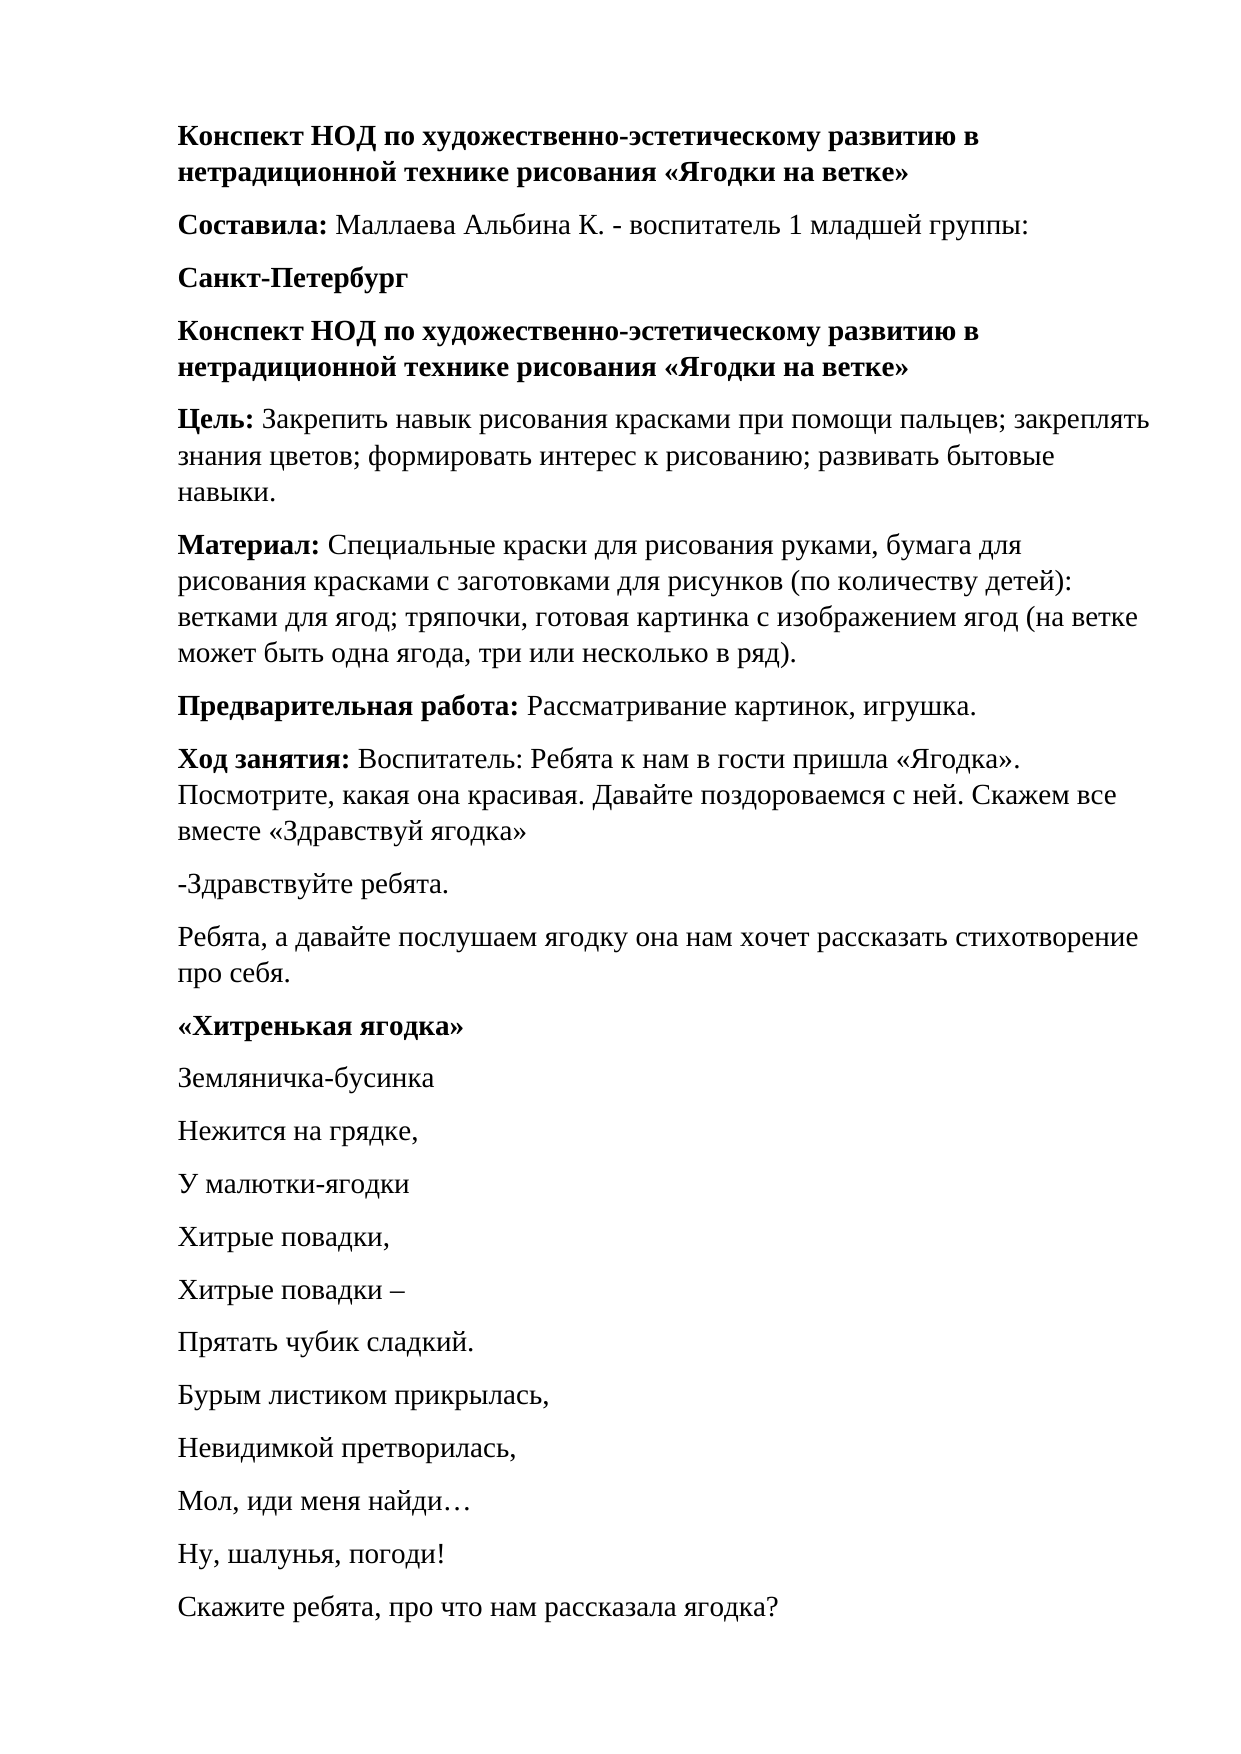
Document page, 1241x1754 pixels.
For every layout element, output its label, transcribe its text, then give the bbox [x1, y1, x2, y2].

text Предварительная работа: Рассматривание картинок, игрушка. [177, 688, 1152, 722]
text «Хитренькая ягодка» [177, 1008, 1152, 1041]
text Скажите ребята, про что нам рассказала ягодка? [177, 1589, 1152, 1622]
text Санкт-Петербург [177, 260, 1152, 293]
text -Здравствуйте ребята. [177, 866, 1152, 899]
text Мол, иди меня найди… [177, 1483, 1152, 1517]
text Прятать чубик сладкий. [177, 1324, 1152, 1358]
text Цель: Закрепить навык рисования красками при помощи пальцев; закреплять знания цветов; формировать интерес к рисованию; развивать бытовые навыки. [177, 402, 1152, 507]
text Конспект НОД по художественно-эстетическому развитию в нетрадиционной технике рисования «Ягодки на ветке» [177, 313, 1152, 382]
text Хитрые повадки, [177, 1219, 1152, 1252]
text Невидимкой претворилась, [177, 1430, 1152, 1464]
text Ход занятия: Воспитатель: Ребята к нам в гости пришла «Ягодка». Посмотрите, какая она красивая. Давайте поздороваемся с ней. Скажем все вместе «Здравствуй ягодка» [177, 741, 1152, 847]
text Хитрые повадки – [177, 1272, 1152, 1305]
text Ребята, а давайте послушаем ягодку она нам хочет рассказать стихотворение про себя. [177, 919, 1152, 988]
text Материал: Специальные краски для рисования руками, бумага для рисования красками с заготовками для рисунков (по количеству детей): ветками для ягод; тряпочки, готовая картинка с изображением ягод (на ветке может быть одна ягода, три или несколько в ряд). [177, 527, 1152, 669]
text Бурым листиком прикрылась, [177, 1377, 1152, 1411]
text Нежится на грядке, [177, 1113, 1152, 1147]
text Конспект НОД по художественно-эстетическому развитию в нетрадиционной технике рисования «Ягодки на ветке» [177, 118, 1152, 188]
text Земляничка-бусинка [177, 1061, 1152, 1094]
text У малютки-ягодки [177, 1166, 1152, 1200]
text Составила: Маллаева Альбина К. - воспитатель 1 младшей группы: [177, 207, 1152, 241]
text Ну, шалунья, погоди! [177, 1536, 1152, 1569]
